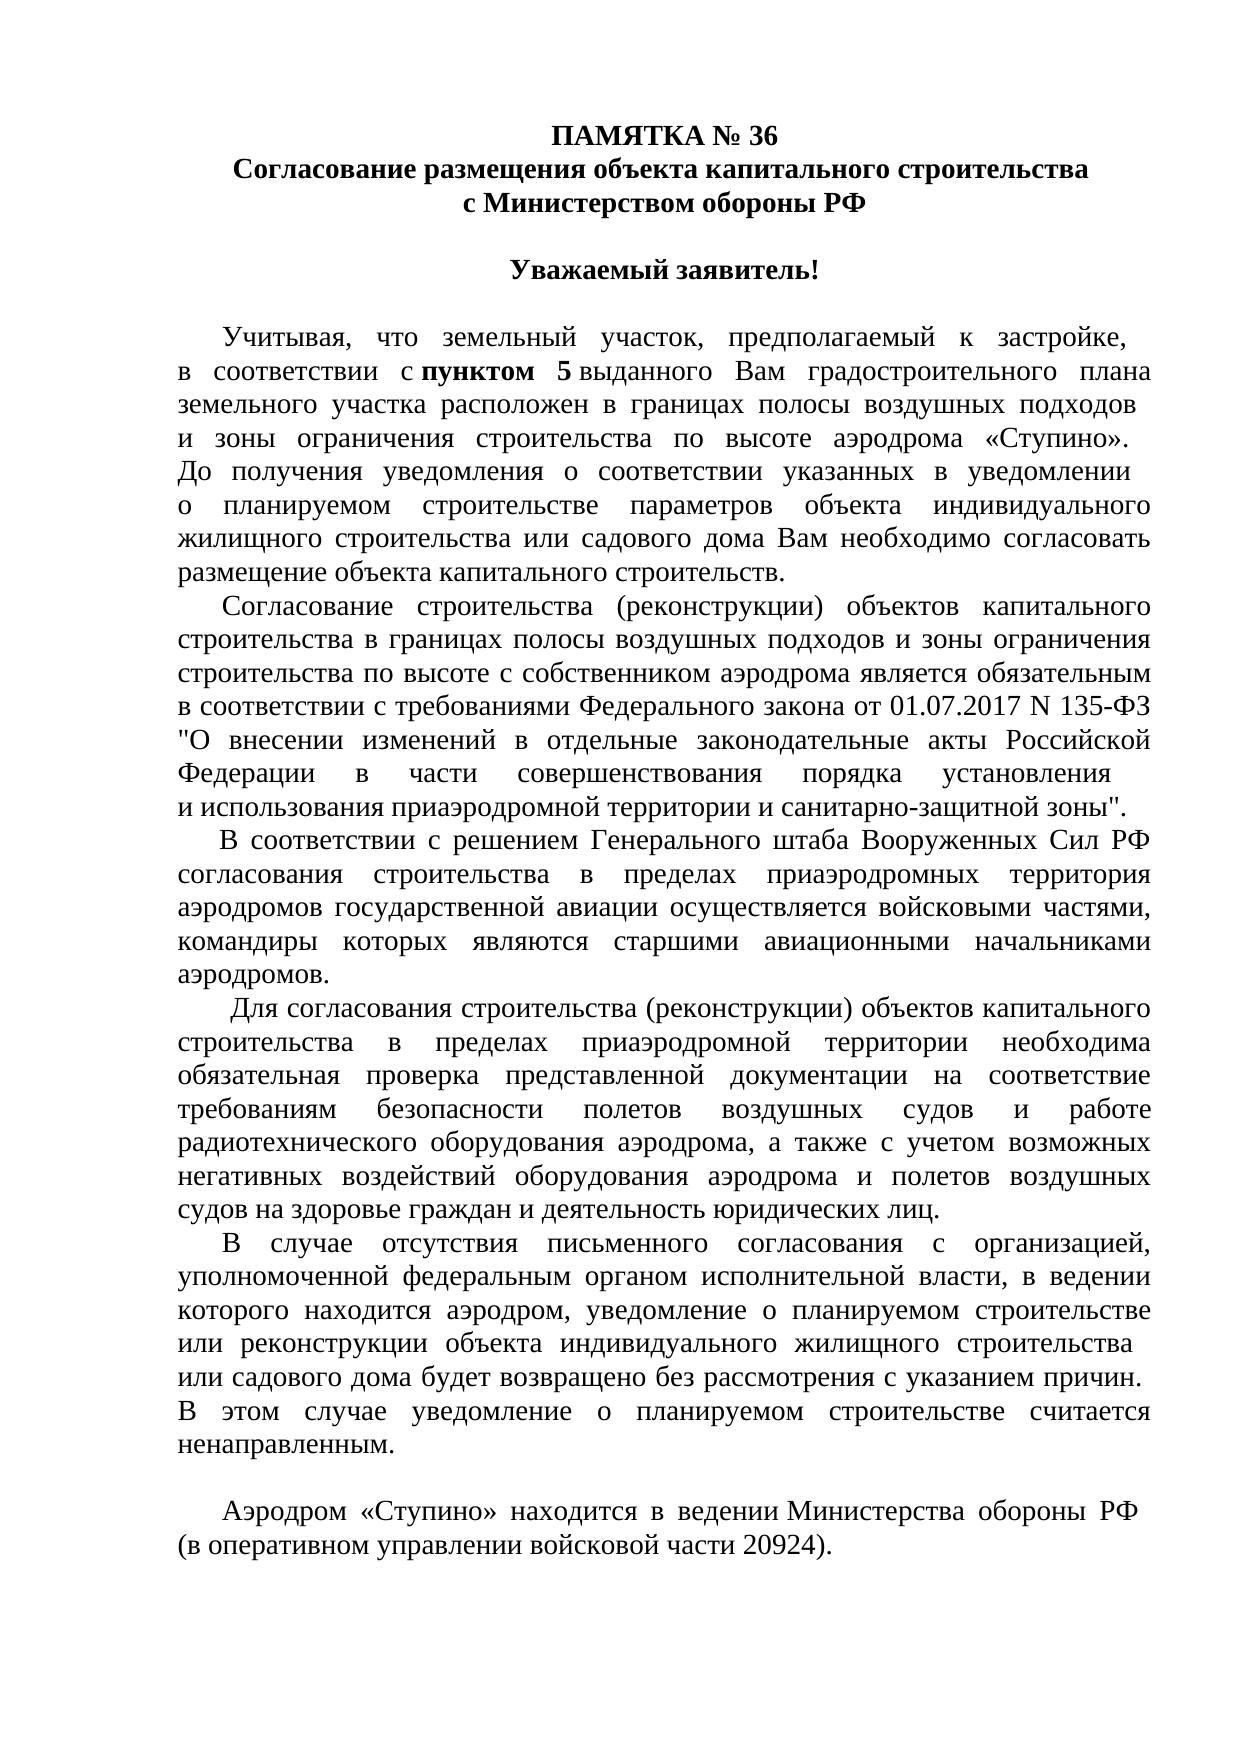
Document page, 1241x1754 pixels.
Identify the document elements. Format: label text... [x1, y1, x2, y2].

text Для согласования строительства (реконструкции) объектов капитального строительства в пределах приаэродромной территории необходима обязательная проверка представленной документации на соответствие требованиям безопасности полетов воздушных судов и работе радиотехнического оборудования аэродрома, а также с учетом возможных негативных воздействий оборудования аэродрома и полетов воздушных судов на здоровье граждан и деятельность юридических лиц. [177, 990, 1152, 1225]
text Уважаемый заявитель! [177, 252, 1152, 286]
text Согласование размещения объекта капитального строительства с Министерством обороны РФ [177, 152, 1152, 219]
text В соответствии с решением Генерального штаба Вооруженных Сил РФ согласования строительства в пределах приаэродромных территория аэродромов государственной авиации осуществляется войсковыми частями, командиры которых являются старшими авиационными начальниками аэродромов. [177, 822, 1152, 990]
text ПАМЯТКА № 36 [177, 118, 1152, 152]
text Учитывая, что земельный участок, предполагаемый к застройке, в соответствии с пунктом 5 выданного Вам градостроительного плана земельного участка расположен в границах полосы воздушных подходов и зоны ограничения строительства по высоте аэродрома «Ступино». До получения уведомления о соответствии указанных в уведомлении о планируемом строительстве параметров объекта индивидуального жилищного строительства или садового дома Вам необходимо согласовать размещение объекта капитального строительств. [177, 319, 1152, 588]
text В случае отсутствия письменного согласования с организацией, уполномоченной федеральным органом исполнительной власти, в ведении которого находится аэродром, уведомление о планируемом строительстве или реконструкции объекта индивидуального жилищного строительства или садового дома будет возвращено без рассмотрения с указанием причин. В этом случае уведомление о планируемом строительстве считается ненаправленным. [177, 1225, 1152, 1460]
text Аэродром «Ступино» находится в ведении Министерства обороны РФ (в оперативном управлении войсковой части 20924). [177, 1493, 1152, 1560]
text Согласование строительства (реконструкции) объектов капитального строительства в границах полосы воздушных подходов и зоны ограничения строительства по высоте с собственником аэродрома является обязательным в соответствии с требованиями Федерального закона от 01.07.2017 N 135-ФЗ "О внесении изменений в отдельные законодательные акты Российской Федерации в части совершенствования порядка установления и использования приаэродромной территории и санитарно-защитной зоны". [177, 588, 1152, 822]
